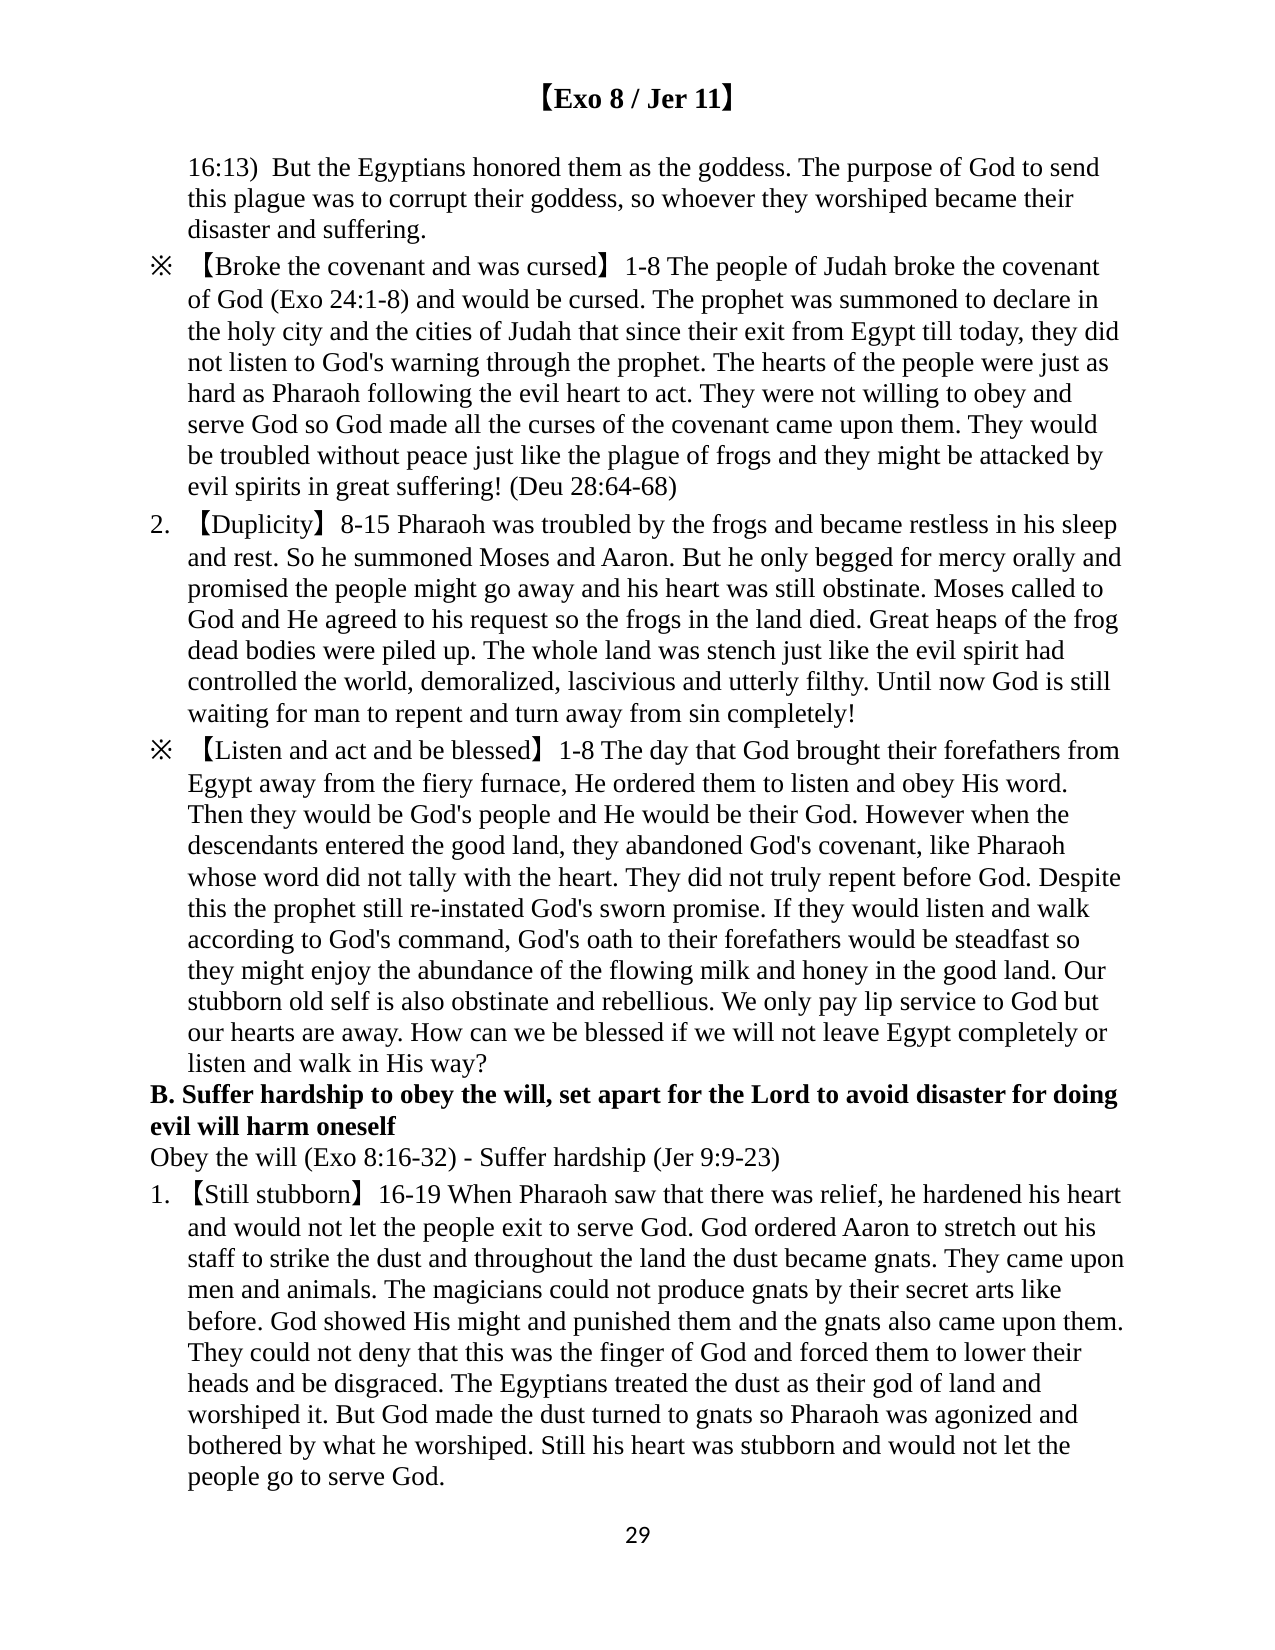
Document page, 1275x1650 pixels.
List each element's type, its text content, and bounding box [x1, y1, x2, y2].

list 【Broke the covenant and was cursed】1-8 The people of Judah broke the covenant of God (Exo 24:1-8) and would be cursed. The prophet was summoned to declare in the holy city and the cities of Judah that since their exit from Egypt till today, they did not listen to God's warning through the prophet. The hearts of the people were just as hard as Pharaoh following the evil heart to act. They were not willing to obey and serve God so God made all the curses of the covenant came upon them. They would be troubled without peace just like the plague of frogs and they might be attacked by evil spirits in great suffering! (Deu 28:64-68) [150, 244, 1125, 502]
list 2. 【Duplicity】8-15 Pharaoh was troubled by the frogs and became restless in his sleep and rest. So he summoned Moses and Aaron. But he only begged for mercy orally and promised the people might go away and his heart was still obstinate. Moses called to God and He agreed to his request so the frogs in the land died. Great heaps of the frog dead bodies were piled up. The whole land was stench just like the evil spirit had controlled the world, demoralized, lascivious and utterly filthy. Until now God is still waiting for man to repent and turn away from sin completely! [150, 502, 1125, 728]
list Obey the will (Exo 8:16-32) - Suffer hardship (Jer 9:9-23) [150, 1141, 1125, 1172]
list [150, 151, 1125, 244]
list 【Listen and act and be blessed】1-8 The day that God brought their forefathers from Egypt away from the fiery furnace, He ordered them to listen and obey His word. Then they would be God's people and He would be their God. However when the descendants entered the good land, they abandoned God's covenant, like Pharaoh whose word did not tally with the heart. They did not truly repent before God. Despite this the prophet still re-instated God's sworn promise. If they would listen and walk according to God's command, God's oath to their forefathers would be steadfast so they might enjoy the abundance of the flowing milk and honey in the good land. Our stubborn old self is also obstinate and rebellious. We only pay lip service to God but our hearts are away. How can we be blessed if we will not leave Egypt completely or listen and walk in His way? [150, 728, 1125, 1079]
list 1. 【Still stubborn】16-19 When Pharaoh saw that there was relief, he hardened his heart and would not let the people exit to serve God. God ordered Aaron to stretch out his staff to strike the dust and throughout the land the dust became gnats. They came upon men and animals. The magicians could not produce gnats by their secret arts like before. God showed His might and punished them and the gnats also came upon them. They could not deny that this was the finger of God and forced them to lower their heads and be disgraced. The Egyptians treated the dust as their god of land and worshiped it. But God made the dust turned to gnats so Pharaoh was agonized and bothered by what he worshiped. Still his heart was stubborn and would not let the people go to serve God. [150, 1172, 1125, 1492]
list B. Suffer hardship to obey the will, set apart for the Lord to avoid disaster for doing evil will harm oneself [150, 1079, 1125, 1141]
